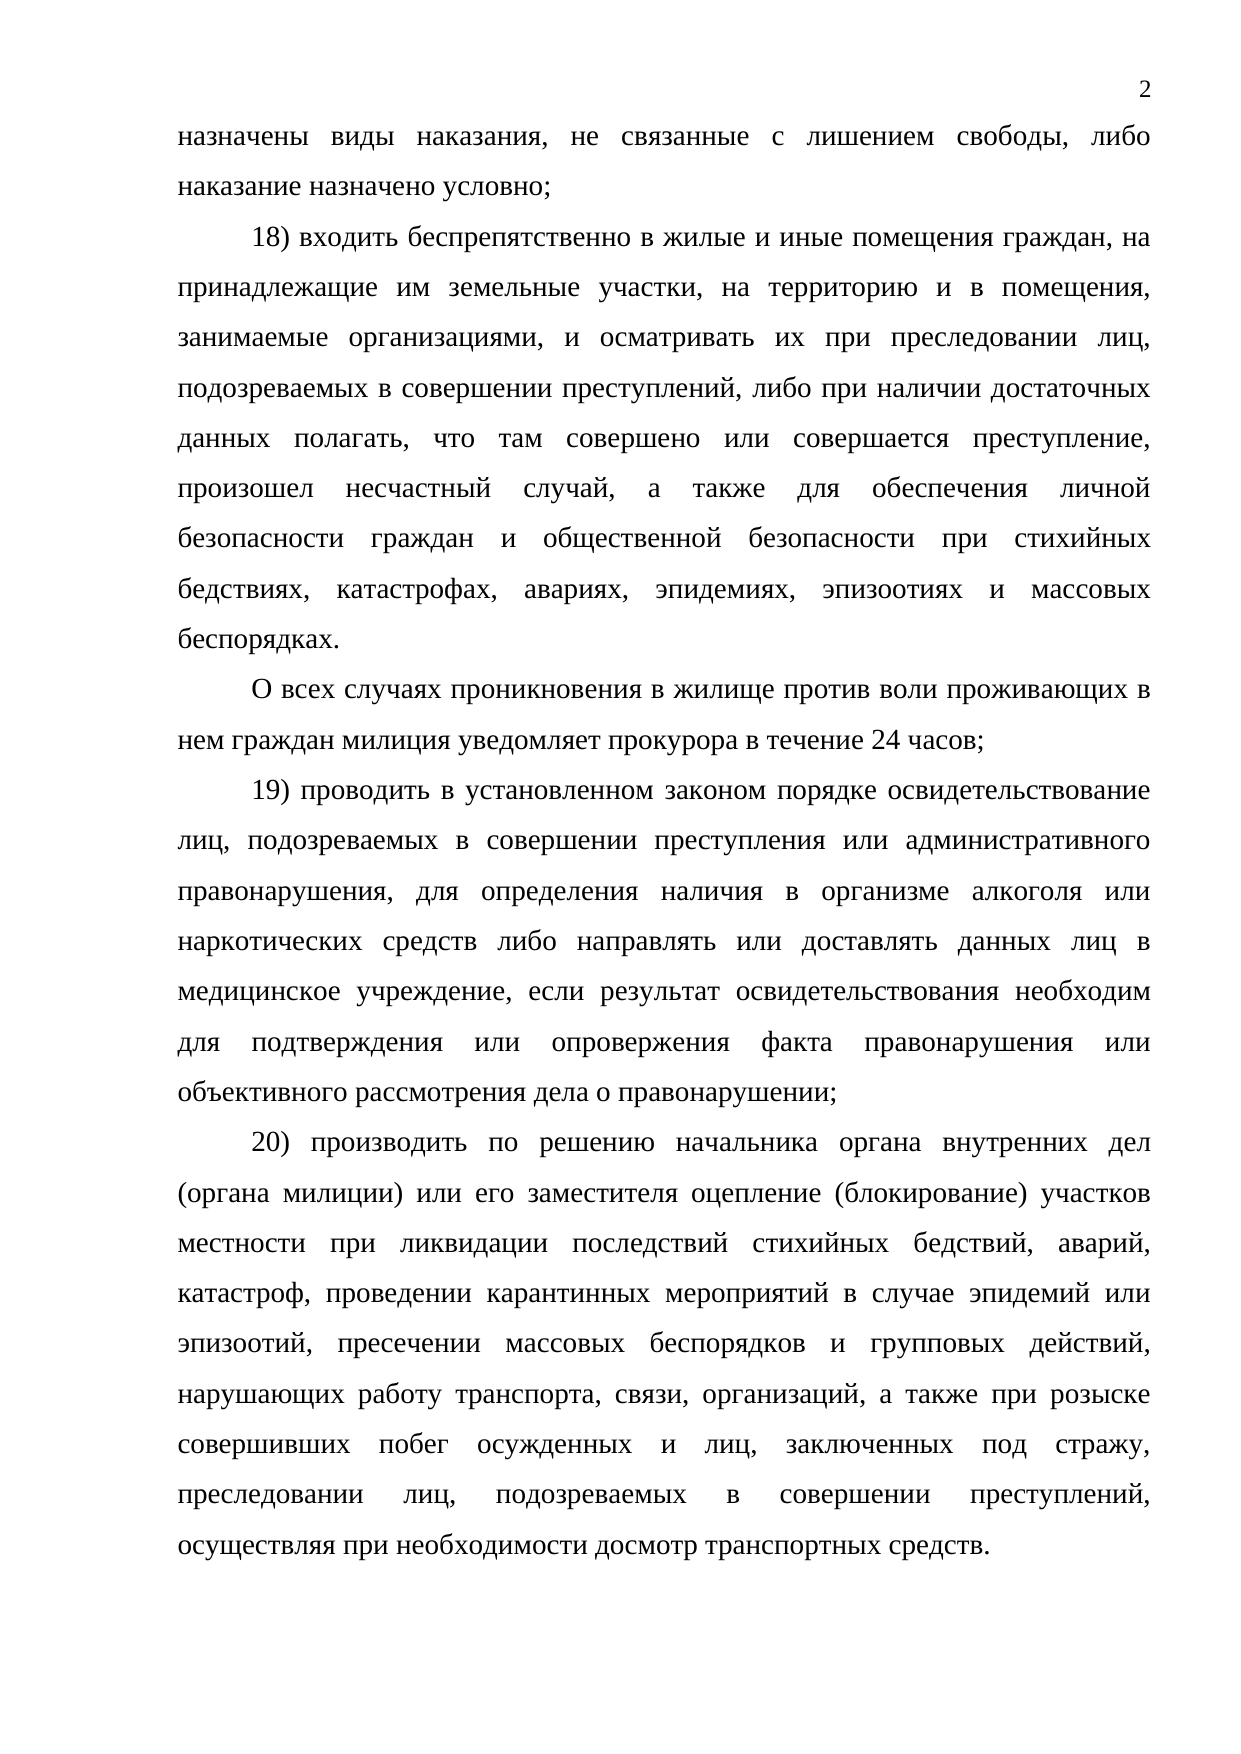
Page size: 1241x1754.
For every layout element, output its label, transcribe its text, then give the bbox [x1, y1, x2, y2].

text О всех случаях проникновения в жилище против воли проживающих в нем граждан милиция уведомляет прокурора в течение 24 часов; [177, 672, 1152, 755]
text 20) производить по решению начальника органа внутренних дел (органа милиции) или его заместителя оцепление (блокирование) участков местности при ликвидации последствий стихийных бедствий, аварий, катастроф, проведении карантинных мероприятий в случае эпидемий или эпизоотий, пресечении массовых беспорядков и групповых действий, нарушающих работу транспорта, связи, организаций, а также при розыске совершивших побег осужденных и лиц, заключенных под стражу, преследовании лиц, подозреваемых в совершении преступлений, осуществляя при необходимости досмотр транспортных средств. [177, 1124, 1152, 1560]
text 18) входить беспрепятственно в жилые и иные помещения граждан, на принадлежащие им земельные участки, на территорию и в помещения, занимаемые организациями, и осматривать их при преследовании лиц, подозреваемых в совершении преступлений, либо при наличии достаточных данных полагать, что там совершено или совершается преступление, произошел несчастный случай, а также для обеспечения личной безопасности граждан и общественной безопасности при стихийных бедствиях, катастрофах, авариях, эпидемиях, эпизоотиях и массовых беспорядках. [177, 219, 1152, 655]
text 19) проводить в установленном законом порядке освидетельствование лиц, подозреваемых в совершении преступления или административного правонарушения, для определения наличия в организме алкоголя или наркотических средств либо направлять или доставлять данных лиц в медицинское учреждение, если результат освидетельствования необходим для подтверждения или опровержения факта правонарушения или объективного рассмотрения дела о правонарушении; [177, 772, 1152, 1108]
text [177, 118, 1152, 202]
